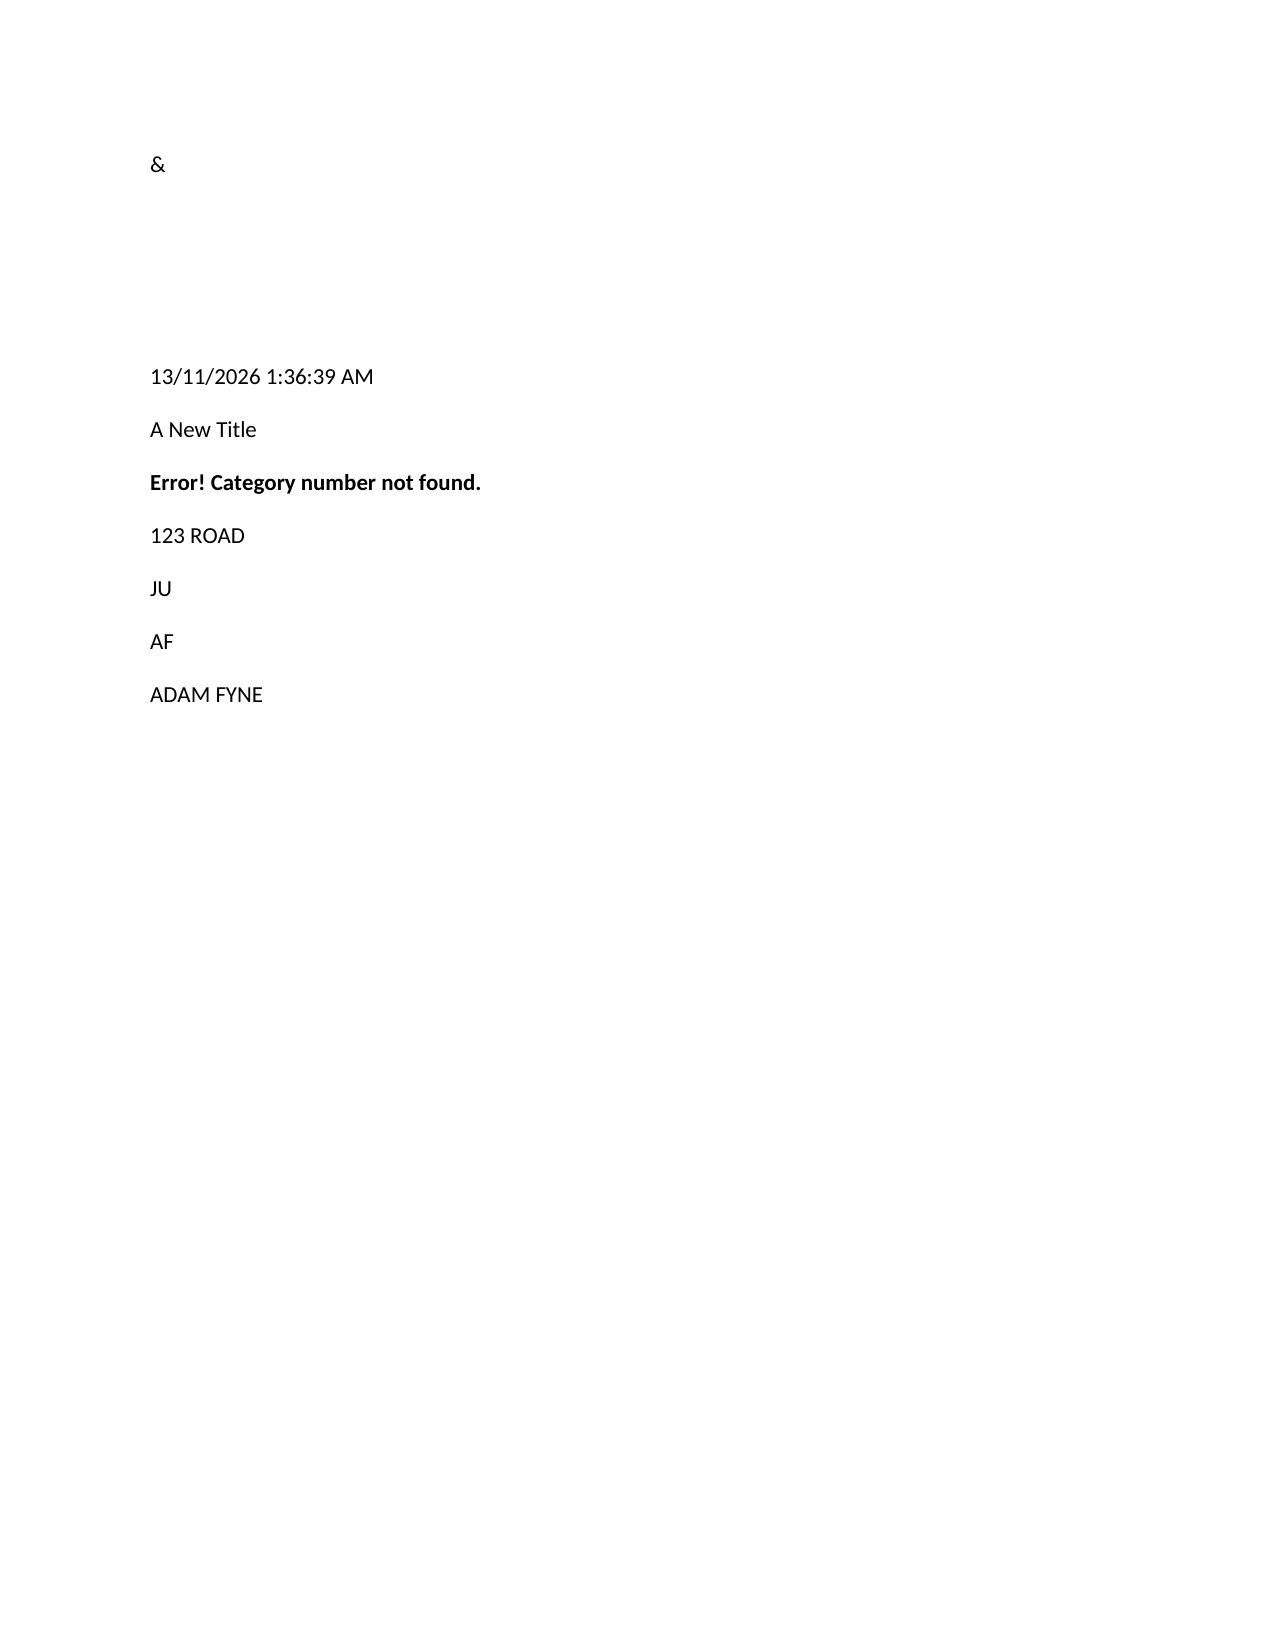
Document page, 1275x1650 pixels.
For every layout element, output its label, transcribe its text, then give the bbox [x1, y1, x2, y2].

text ADAM FYNE [150, 680, 1125, 708]
text AF [150, 627, 1125, 655]
text JU [150, 574, 1125, 602]
text A New Title [150, 415, 1125, 443]
text 13/01/2025 10:05:07 AM [150, 362, 1125, 390]
text Error! Category number not found. [150, 468, 1125, 496]
text 123 ROAD [150, 521, 1125, 549]
